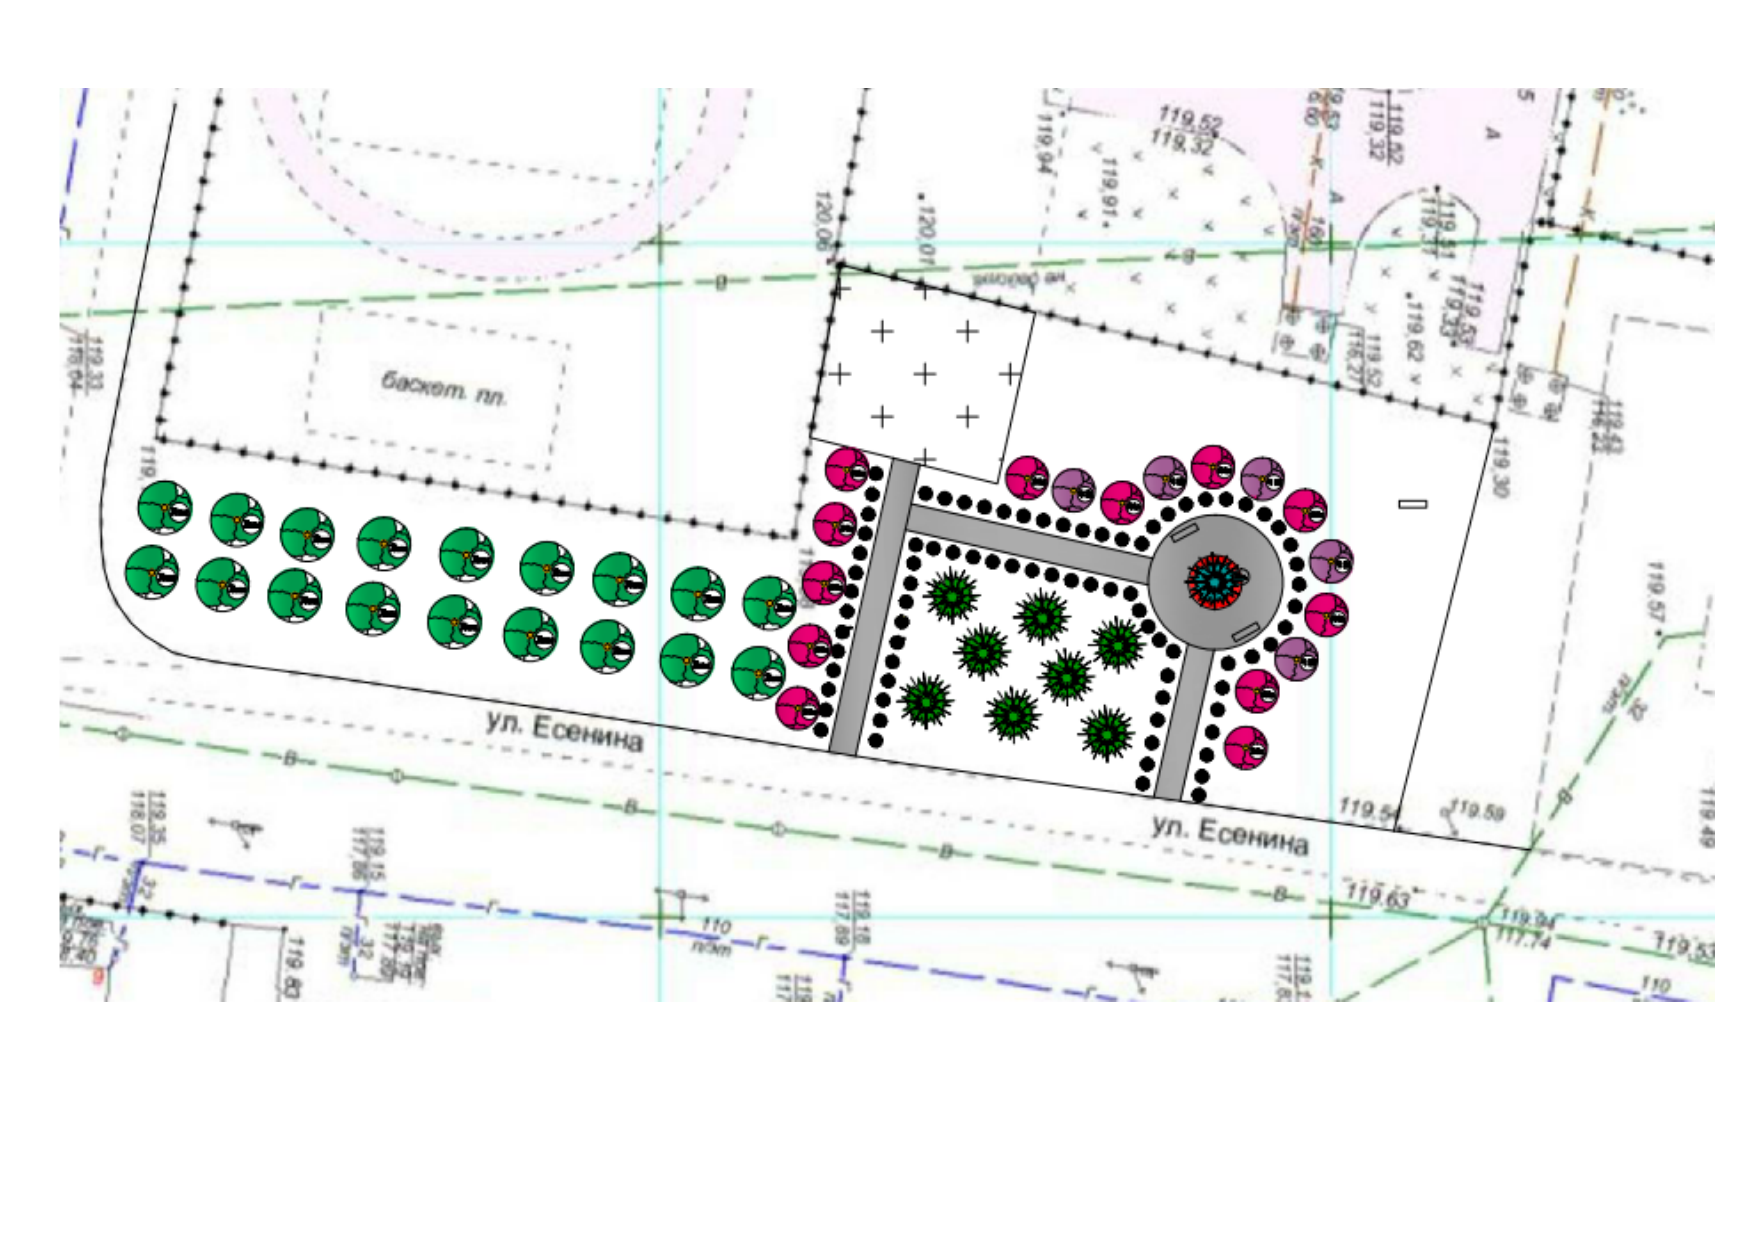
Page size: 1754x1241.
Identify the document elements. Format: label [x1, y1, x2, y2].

picture [44, 88, 1715, 1002]
